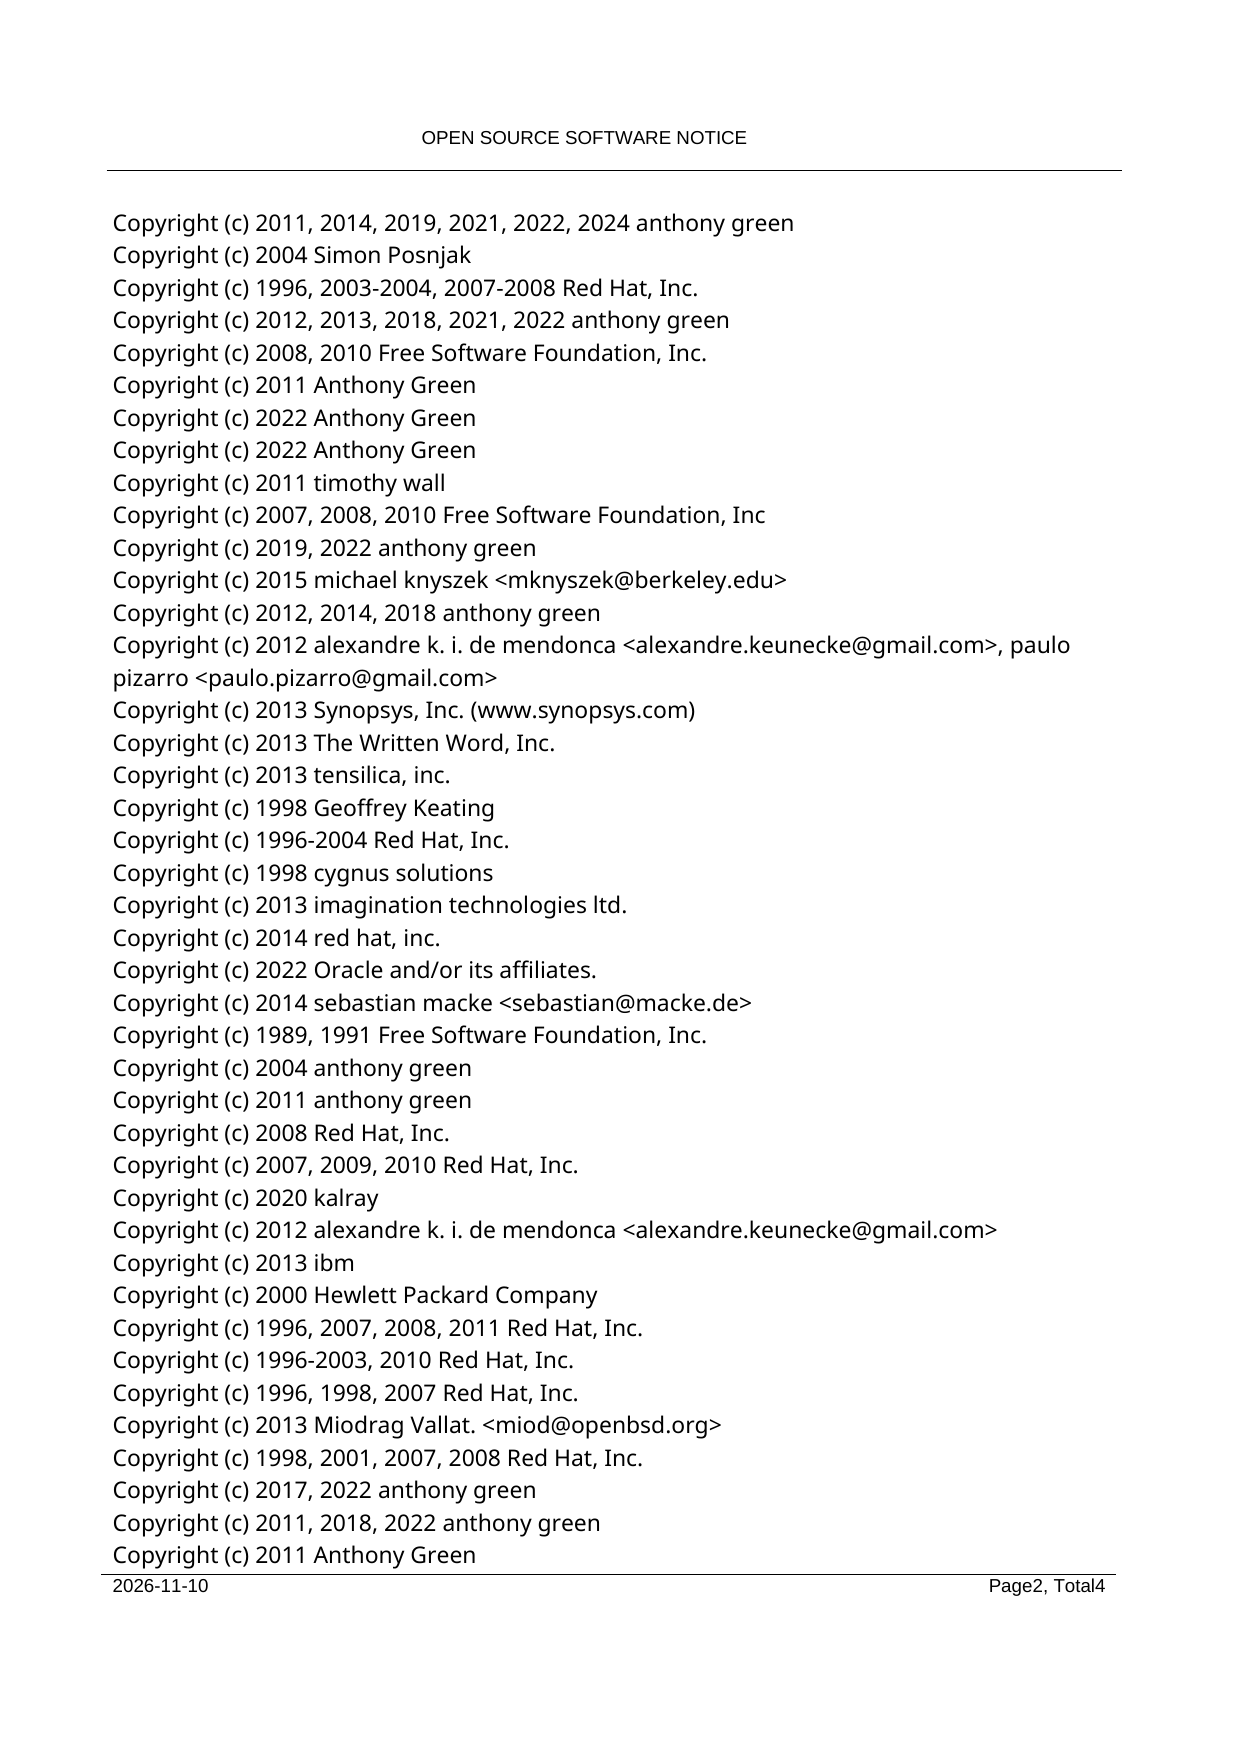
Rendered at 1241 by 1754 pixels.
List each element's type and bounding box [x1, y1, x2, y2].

text [112, 206, 1128, 1571]
